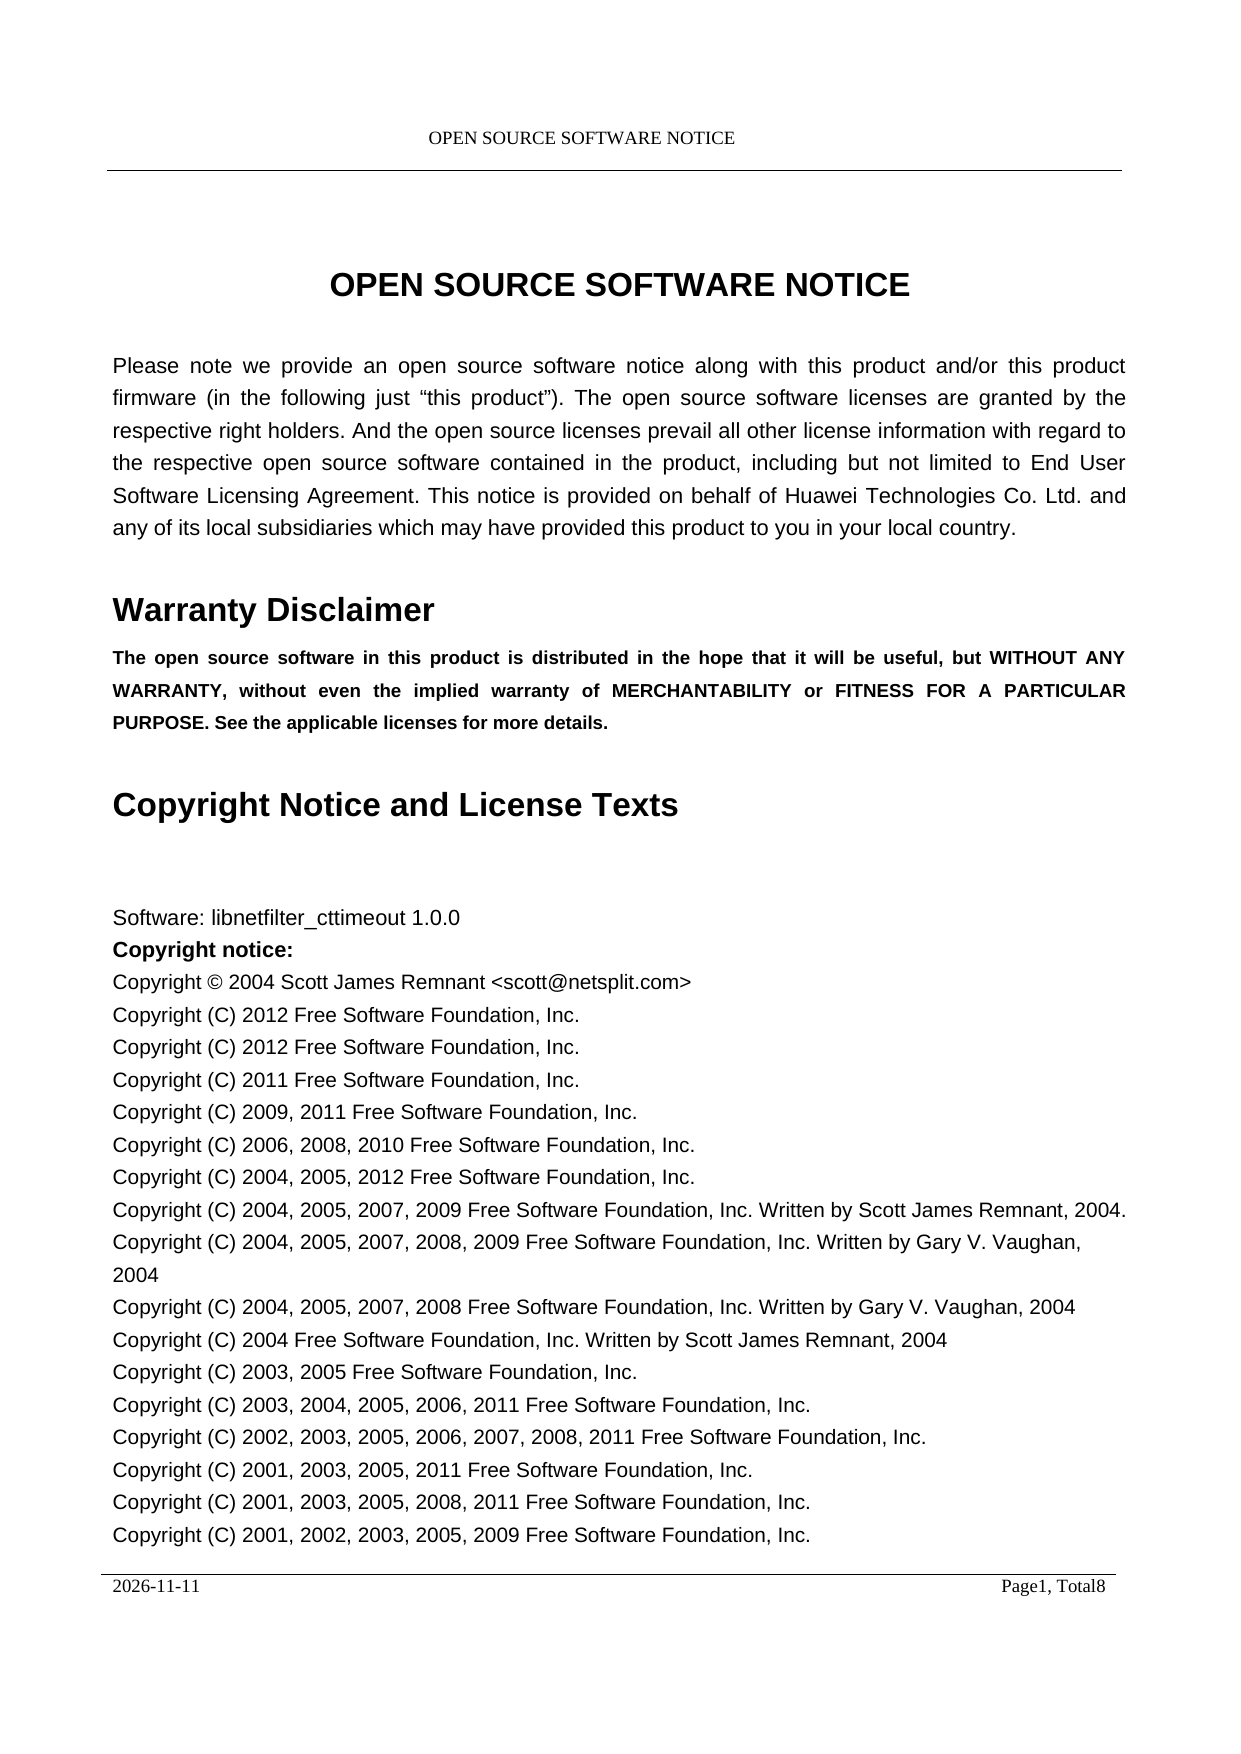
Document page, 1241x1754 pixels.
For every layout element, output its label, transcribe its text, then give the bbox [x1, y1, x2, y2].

text Copyright (C) 2004, 2005, 2007, 2009 Free Software Foundation, Inc. Written by Scott James Remnant, 2004. [112, 1193, 1128, 1226]
text Warranty Disclaimer [112, 576, 1128, 641]
text Copyright (C) 2012 Free Software Foundation, Inc. [112, 1031, 1128, 1063]
text Copyright (C) 2009, 2011 Free Software Foundation, Inc. [112, 1096, 1128, 1128]
text Copyright (C) 2004 Free Software Foundation, Inc. Written by Scott James Remnant, 2004 [112, 1323, 1128, 1356]
text The open source software in this product is distributed in the hope that it will be useful, but WITHOUT ANY WARRANTY, without even the implied warranty of MERCHANTABILITY or FITNESS FOR A PARTICULAR PURPOSE. See the applicable licenses for more details. [112, 641, 1128, 739]
text Copyright notice: [112, 933, 1128, 966]
text Software: libnetfilter_cttimeout 1.0.0 [112, 901, 1128, 933]
text Copyright (C) 2006, 2008, 2010 Free Software Foundation, Inc. [112, 1128, 1128, 1161]
text Copyright (C) 2001, 2002, 2003, 2005, 2009 Free Software Foundation, Inc. [112, 1518, 1128, 1551]
text Copyright (C) 2004, 2005, 2007, 2008, 2009 Free Software Foundation, Inc. Written by Gary V. Vaughan, 2004 [112, 1226, 1128, 1291]
text Copyright (C) 2004, 2005, 2007, 2008 Free Software Foundation, Inc. Written by Gary V. Vaughan, 2004 [112, 1291, 1128, 1323]
text Copyright (C) 2003, 2005 Free Software Foundation, Inc. [112, 1356, 1128, 1388]
text Copyright (C) 2001, 2003, 2005, 2011 Free Software Foundation, Inc. [112, 1453, 1128, 1486]
text Copyright (C) 2012 Free Software Foundation, Inc. [112, 998, 1128, 1031]
text Copyright (C) 2002, 2003, 2005, 2006, 2007, 2008, 2011 Free Software Foundation, Inc. [112, 1421, 1128, 1453]
text Copyright © 2004 Scott James Remnant <scott@netsplit.com> [112, 966, 1128, 998]
text Copyright (C) 2003, 2004, 2005, 2006, 2011 Free Software Foundation, Inc. [112, 1388, 1128, 1421]
text Copyright (C) 2001, 2003, 2005, 2008, 2011 Free Software Foundation, Inc. [112, 1486, 1128, 1518]
text Copyright (C) 2004, 2005, 2012 Free Software Foundation, Inc. [112, 1161, 1128, 1193]
text Copyright Notice and License Texts [112, 771, 1128, 836]
text Copyright (C) 2011 Free Software Foundation, Inc. [112, 1063, 1128, 1096]
text Please note we provide an open source software notice along with this product and/or this product firmware (in the following just “this product”). The open source software licenses are granted by the respective right holders. And the open source licenses prevail all other license information with regard to the respective open source software contained in the product, including but not limited to End User Software Licensing Agreement. This notice is provided on behalf of Huawei Technologies Co. Ltd. and any of its local subsidiaries which may have provided this product to you in your local country. [112, 349, 1128, 544]
text OPEN SOURCE SOFTWARE NOTICE [112, 251, 1128, 316]
